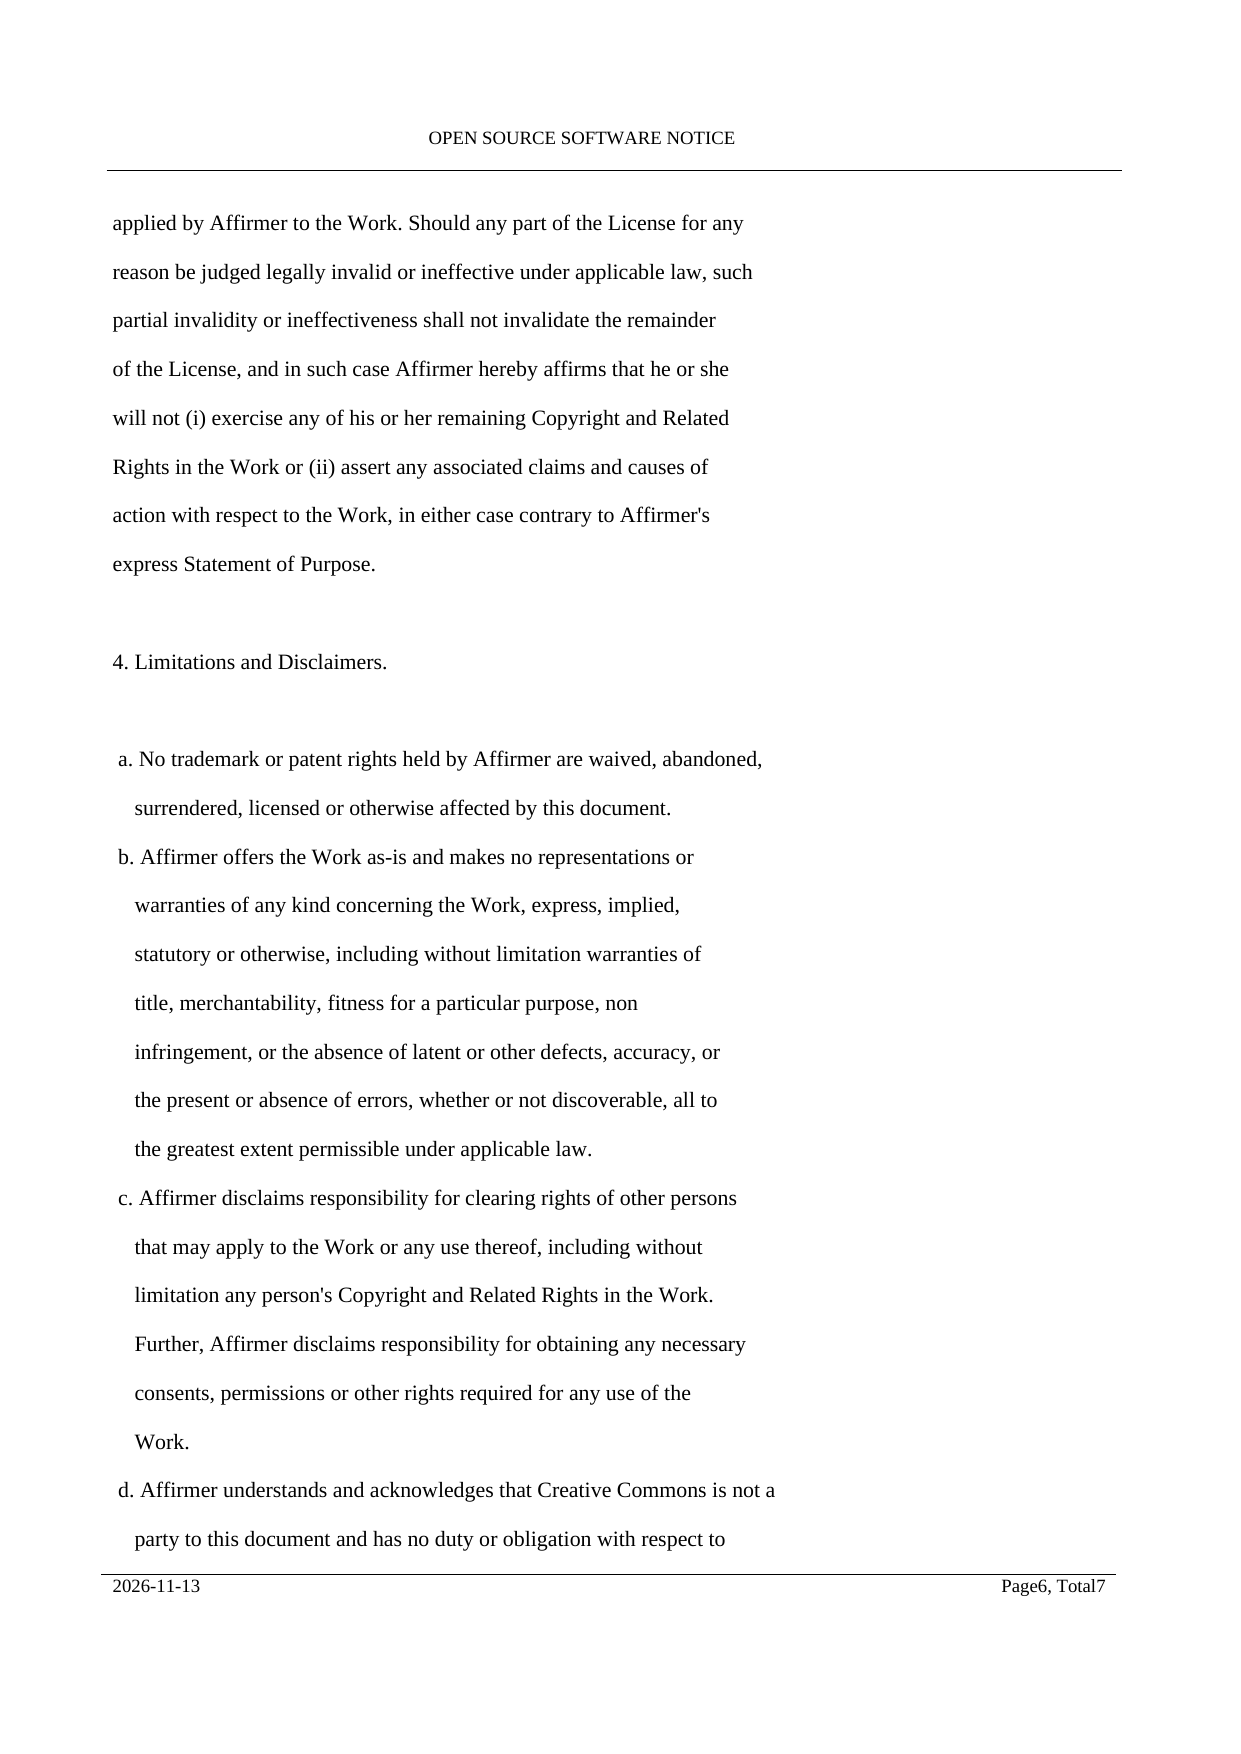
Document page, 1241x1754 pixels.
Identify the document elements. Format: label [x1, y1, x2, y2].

text [112, 206, 1128, 1555]
